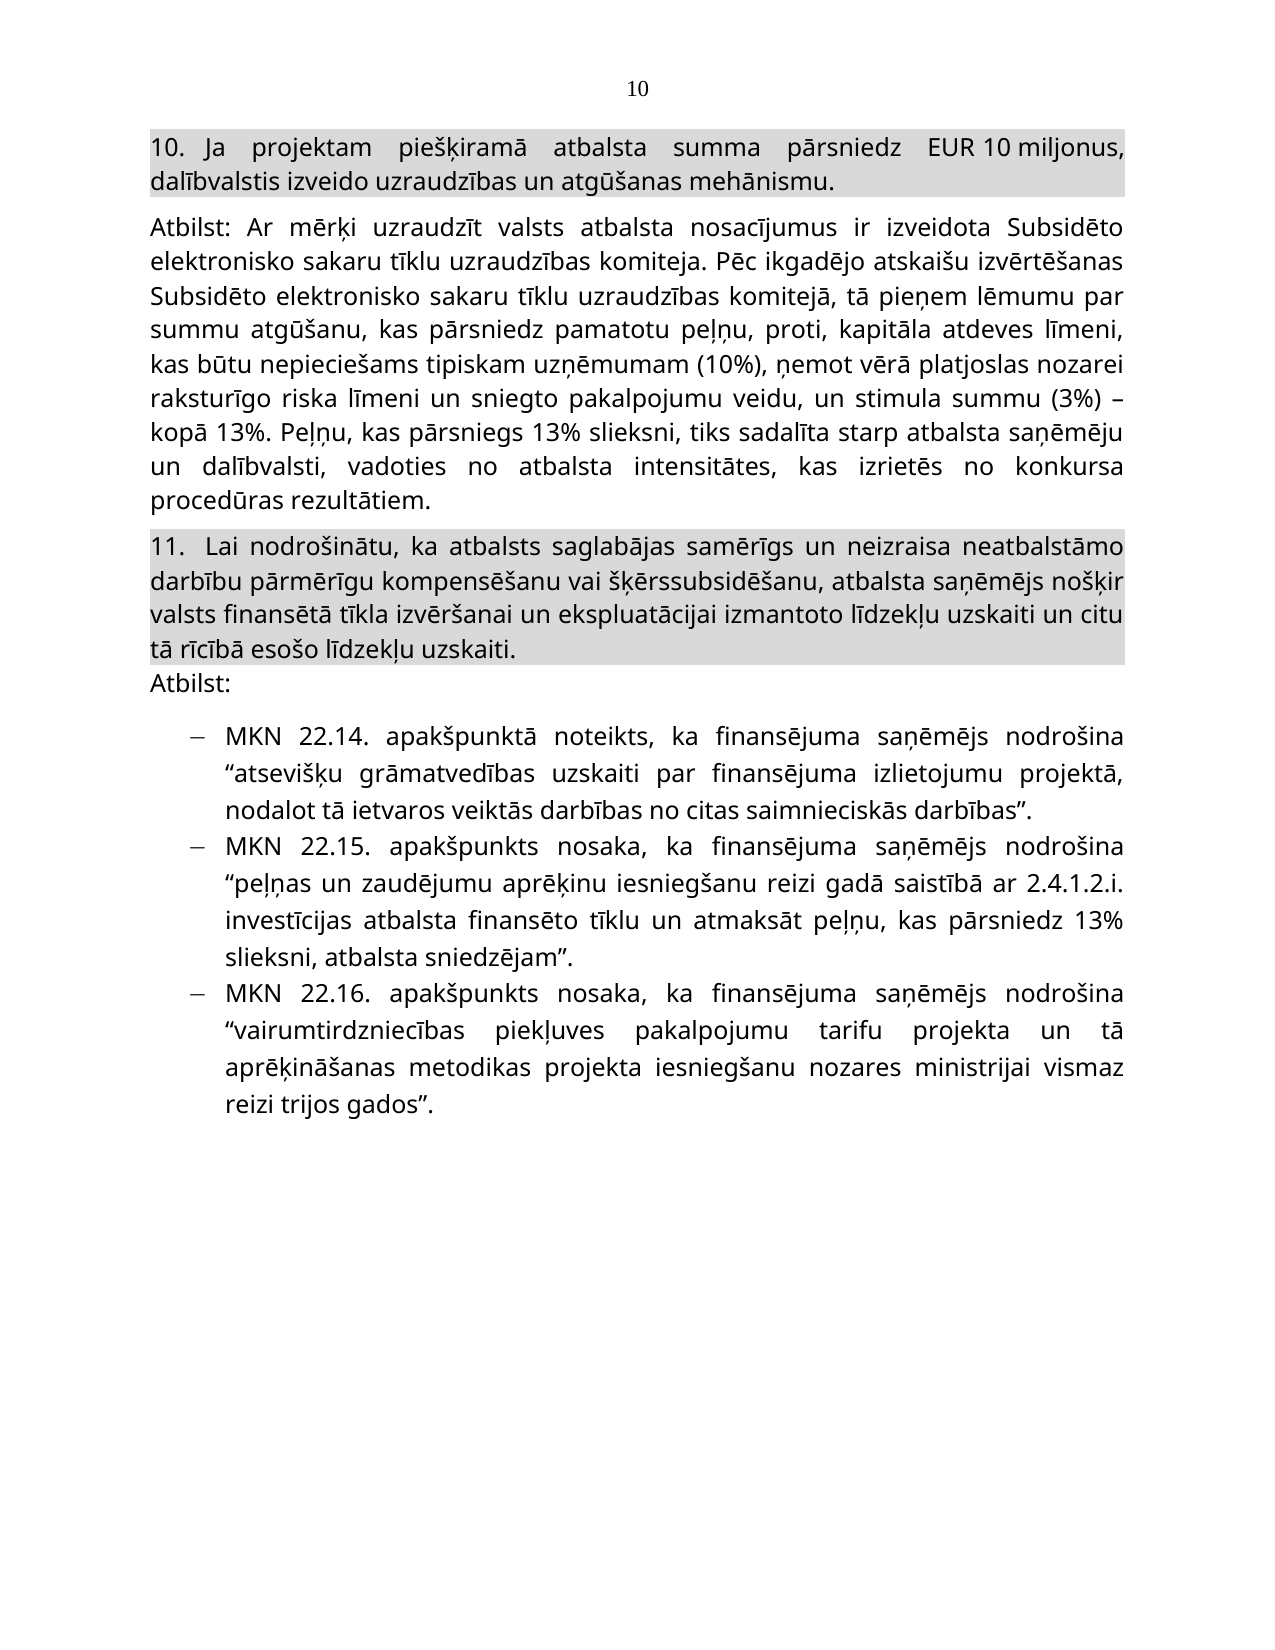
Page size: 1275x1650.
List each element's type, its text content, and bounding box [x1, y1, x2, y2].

text 11. Lai nodrošinātu, ka atbalsts saglabājas samērīgs un neizraisa neatbalstāmo darbību pārmērīgu kompensēšanu vai šķērssubsidēšanu, atbalsta saņēmējs nošķir valsts finansētā tīkla izvēršanai un ekspluatācijai izmantoto līdzekļu uzskaiti un citu tā rīcībā esošo līdzekļu uzskaiti. [150, 529, 1125, 665]
list MKN 22.16. apakšpunkts nosaka, ka finansējuma saņēmējs nodrošina “vairumtirdzniecības piekļuves pakalpojumu tarifu projekta un tā aprēķināšanas metodikas projekta iesniegšanu nozares ministrijai vismaz reizi trijos gados”. [187, 976, 1125, 1121]
list MKN 22.15. apakšpunkts nosaka, ka finansējuma saņēmējs nodrošina “peļņas un zaudējumu aprēķinu iesniegšanu reizi gadā saistībā ar 2.4.1.2.i. investīcijas atbalsta finansēto tīklu un atmaksāt peļņu, kas pārsniedz 13% slieksni, atbalsta sniedzējam”. [187, 829, 1125, 973]
text Atbilst: [150, 665, 1125, 699]
text 10. Ja projektam piešķiramā atbalsta summa pārsniedz EUR 10 miljonus, dalībvalstis izveido uzraudzības un atgūšanas mehānismu. [150, 129, 1125, 197]
list MKN 22.14. apakšpunktā noteikts, ka finansējuma saņēmējs nodrošina “atsevišķu grāmatvedības uzskaiti par finansējuma izlietojumu projektā, nodalot tā ietvaros veiktās darbības no citas saimnieciskās darbības”. [187, 719, 1125, 826]
text Atbilst: Ar mērķi uzraudzīt valsts atbalsta nosacījumus ir izveidota Subsidēto elektronisko sakaru tīklu uzraudzības komiteja. Pēc ikgadējo atskaišu izvērtēšanas Subsidēto elektronisko sakaru tīklu uzraudzības komitejā, tā pieņem lēmumu par summu atgūšanu, kas pārsniedz pamatotu peļņu, proti, kapitāla atdeves līmeni, kas būtu nepieciešams tipiskam uzņēmumam (10%), ņemot vērā platjoslas nozarei raksturīgo riska līmeni un sniegto pakalpojumu veidu, un stimula summu (3%) – kopā 13%. Peļņu, kas pārsniegs 13% slieksni, tiks sadalīta starp atbalsta saņēmēju un dalībvalsti, vadoties no atbalsta intensitātes, kas izrietēs no konkursa procedūras rezultātiem. [150, 210, 1125, 517]
